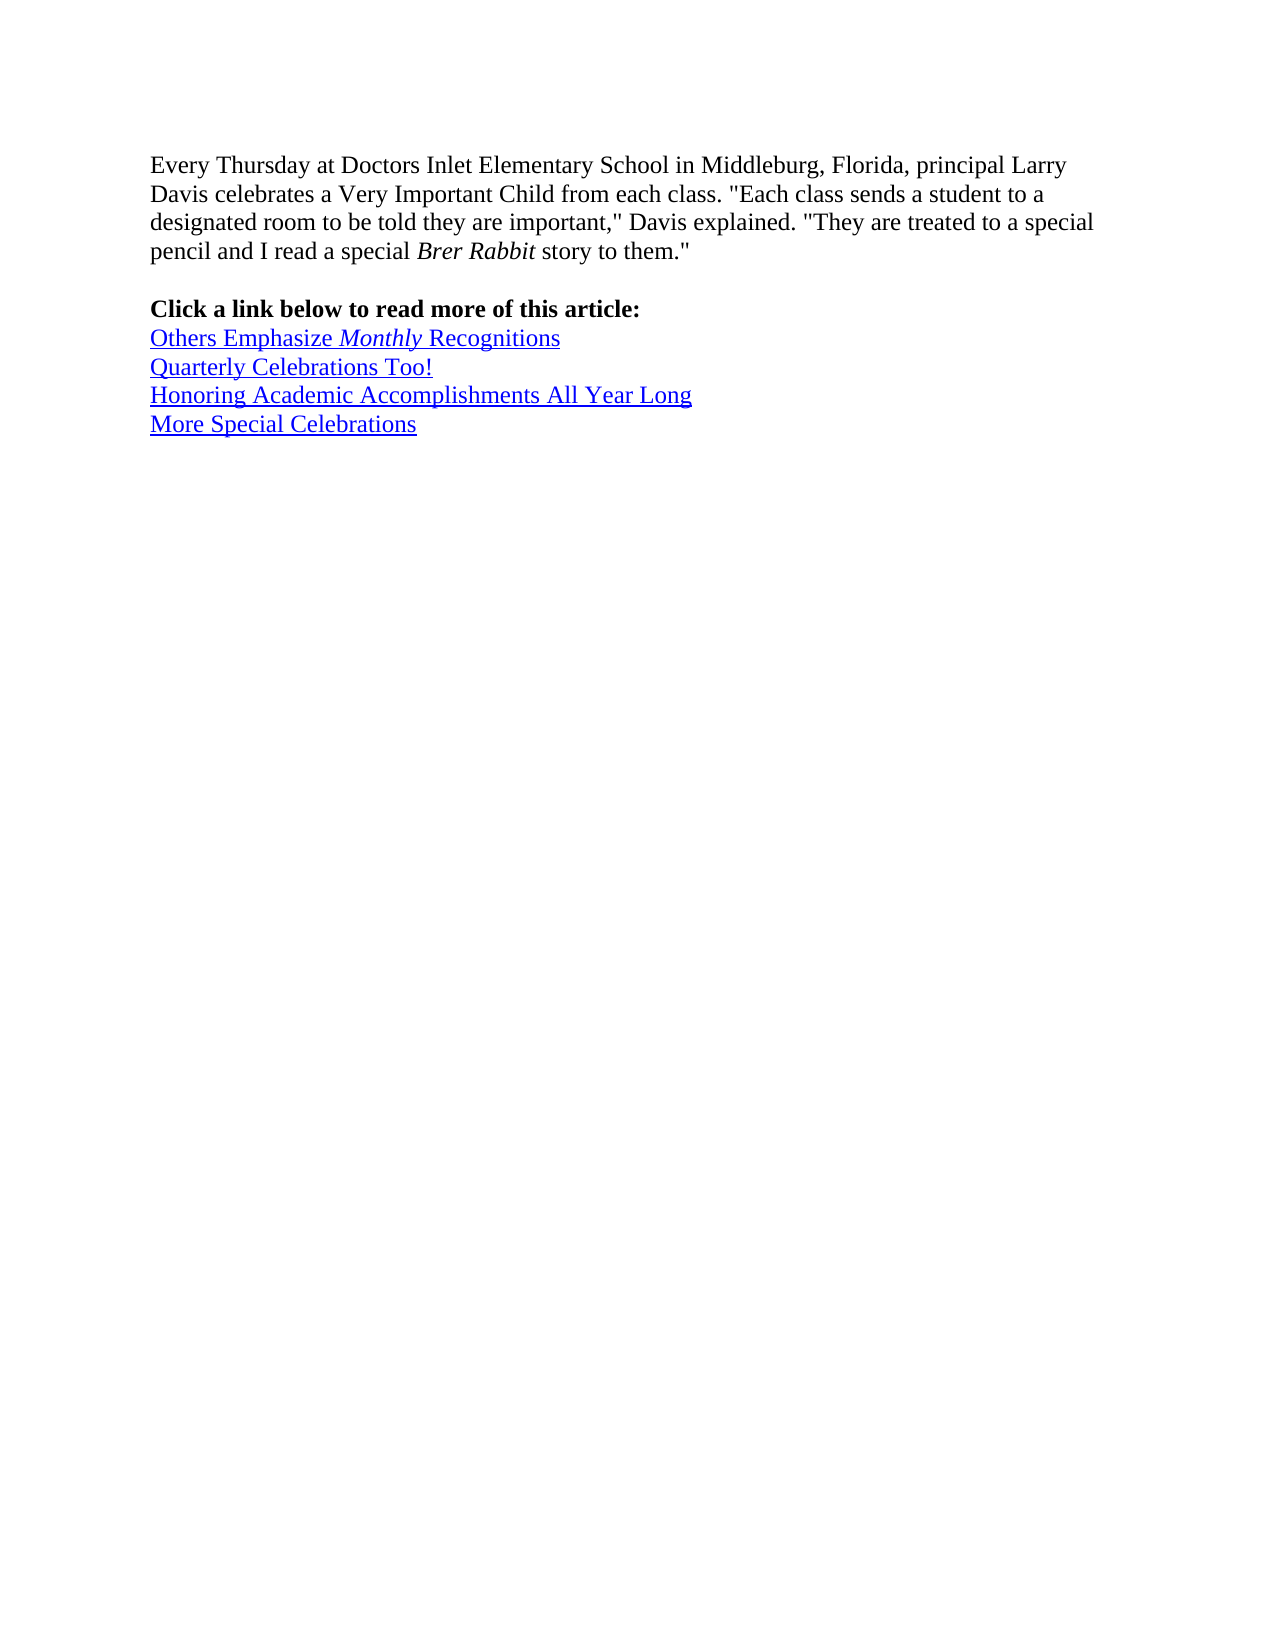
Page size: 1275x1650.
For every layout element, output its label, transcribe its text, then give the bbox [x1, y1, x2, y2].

text Click a link below to read more of this article: Others Emphasize Monthly Recognitions Quarterly Celebrations Too! Honoring Academic Accomplishments All Year Long More Special Celebrations [150, 294, 1125, 438]
text Every Thursday at Doctors Inlet Elementary School in Middleburg, Florida, principal Larry Davis celebrates a Very Important Child from each class. "Each class sends a student to a designated room to be told they are important," Davis explained. "They are treated to a special pencil and I read a special Brer Rabbit story to them." [150, 150, 1125, 265]
